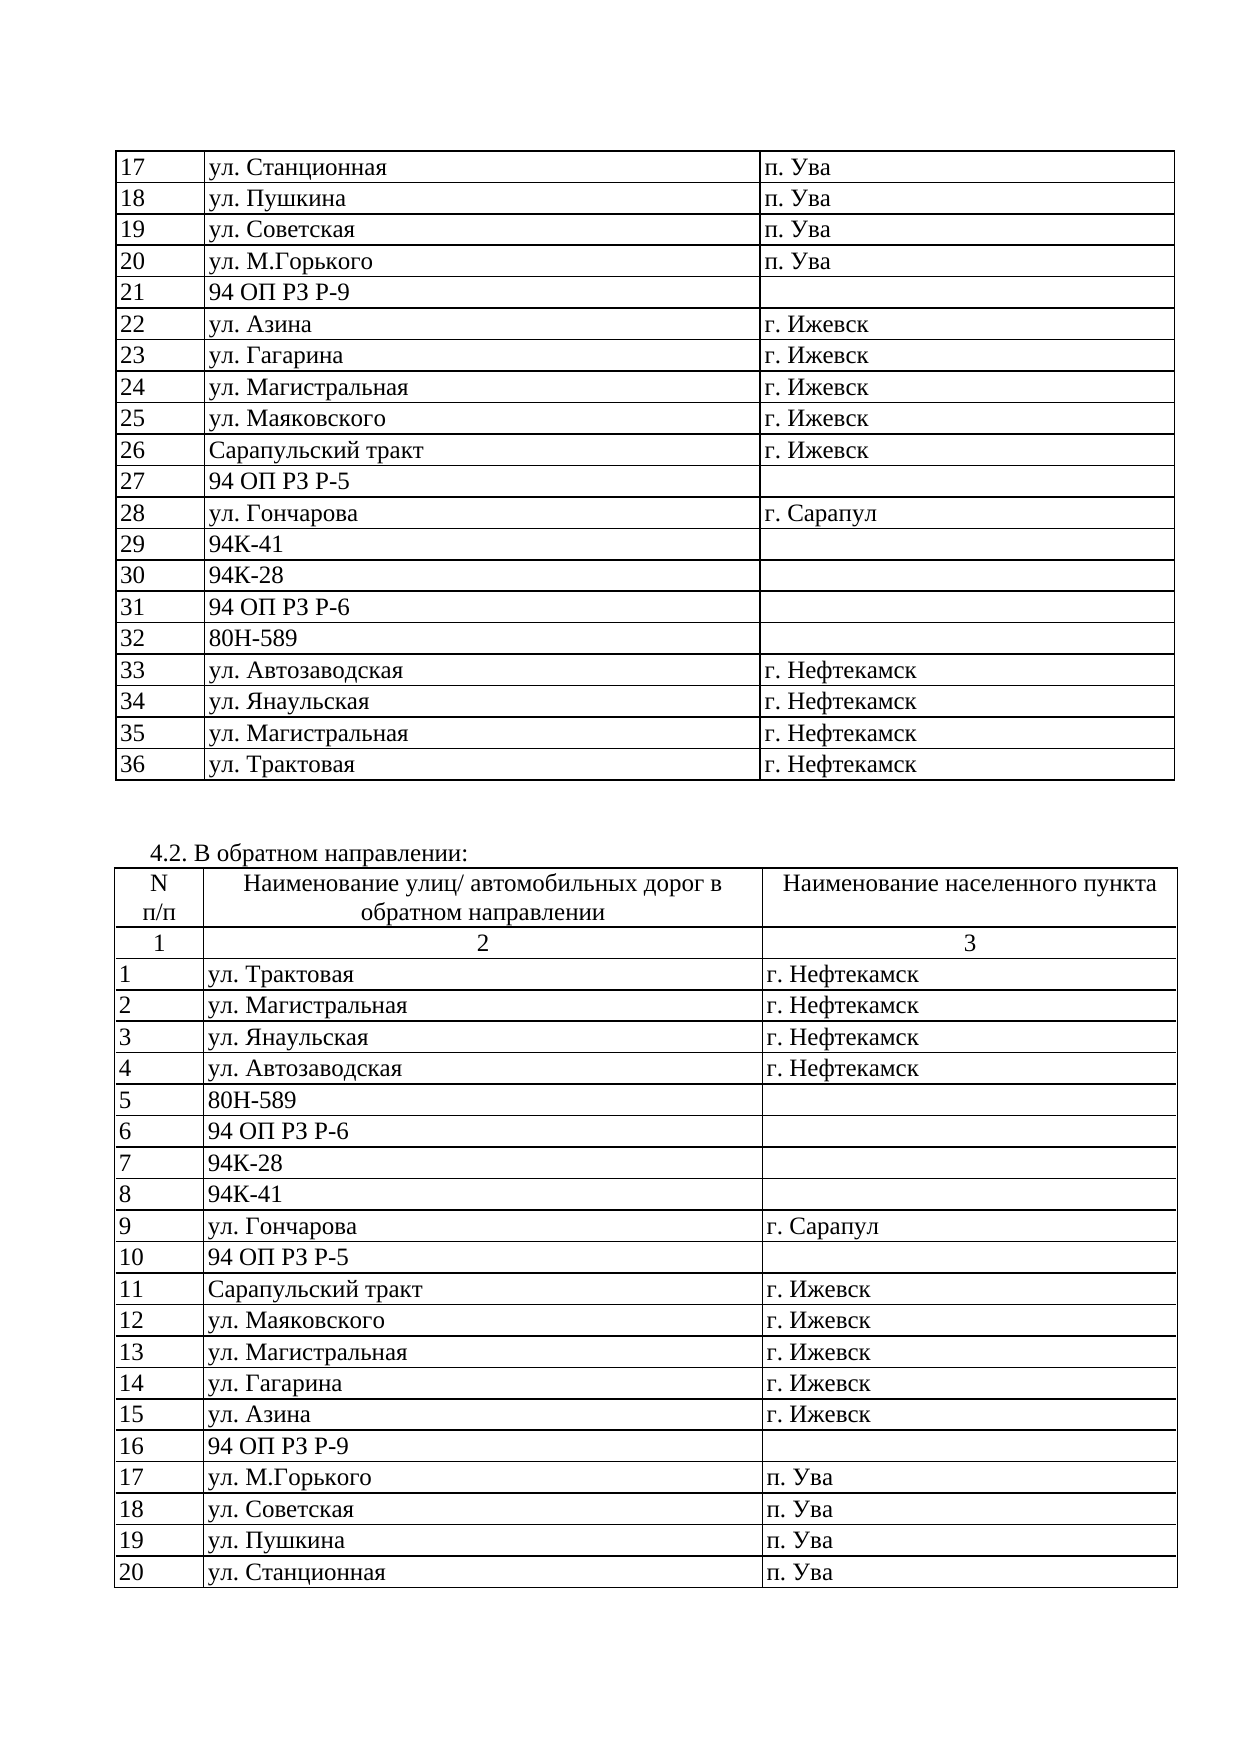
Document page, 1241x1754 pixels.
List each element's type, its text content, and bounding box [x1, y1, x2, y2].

table_cell 20 [117, 246, 204, 276]
table_cell 18 [117, 183, 204, 213]
table_cell 21 [117, 277, 204, 307]
table_cell [761, 592, 1174, 622]
table_cell [761, 466, 1174, 496]
table_cell [763, 1241, 1177, 1272]
table_cell 19 [115, 1525, 203, 1555]
table_cell 24 [117, 372, 204, 402]
table_cell п. Ува [761, 152, 1174, 181]
table_cell [763, 1146, 1177, 1178]
table_cell 7 [115, 1147, 203, 1178]
table_cell г. Ижевск [763, 1272, 1177, 1303]
table_cell 94 ОП РЗ Р-9 [204, 1431, 762, 1461]
table_cell г. Нефтекамск [763, 989, 1177, 1020]
table_cell 94 ОП РЗ Р-9 [205, 277, 759, 307]
table_cell 94 ОП РЗ Р-5 [204, 1242, 762, 1272]
table_cell 80Н-589 [204, 1085, 762, 1115]
table_cell 34 [117, 686, 204, 716]
table_cell 17 [115, 1462, 203, 1492]
table_cell 33 [117, 655, 204, 685]
table_cell 1 [115, 959, 203, 989]
table_cell ул. Пушкина [204, 1525, 762, 1555]
text 4.2. В обратном направлении: [150, 838, 1090, 867]
table_cell ул. Трактовая [204, 959, 762, 989]
table_cell п. Ува [761, 183, 1174, 213]
table_cell 23 [117, 340, 204, 370]
table_cell [763, 1178, 1177, 1209]
table_cell ул. Маяковского [205, 403, 759, 433]
table_cell г. Нефтекамск [763, 958, 1177, 989]
table_cell г. Ижевск [763, 1335, 1177, 1366]
table_cell 3 [763, 926, 1177, 957]
table_cell г. Нефтекамск [761, 655, 1174, 685]
table_cell 19 [117, 215, 204, 244]
table_cell ул. Гагарина [205, 340, 759, 370]
table_cell [761, 623, 1174, 653]
table_cell ул. Магистральная [205, 718, 759, 748]
table_cell ул. Магистральная [204, 991, 762, 1020]
table_cell 11 [115, 1273, 203, 1303]
table_cell ул. Азина [204, 1400, 762, 1429]
table_cell п. Ува [763, 1461, 1177, 1492]
table_cell 5 [115, 1084, 203, 1115]
table_cell ул. Станционная [204, 1557, 762, 1587]
table_cell ул. Магистральная [205, 372, 759, 402]
table_cell 22 [117, 309, 204, 339]
table_cell 4 [115, 1053, 203, 1083]
table_cell г. Нефтекамск [761, 718, 1174, 748]
table_cell г. Нефтекамск [761, 686, 1174, 716]
table_cell г. Ижевск [761, 403, 1174, 433]
table_cell г. Ижевск [763, 1304, 1177, 1335]
table_cell п. Ува [763, 1555, 1177, 1587]
table_cell ул. Гончарова [205, 498, 759, 527]
table_cell ул. М.Горького [205, 246, 759, 276]
table_cell г. Сарапул [761, 498, 1174, 527]
table_cell 36 [117, 749, 204, 779]
table_header Наименование населенного пункта [763, 869, 1177, 926]
table_cell 3 [115, 1021, 203, 1052]
table_cell 94К-28 [205, 561, 759, 590]
table_header N п/п [115, 869, 203, 926]
table_cell 30 [117, 561, 204, 590]
table_cell ул. Автозаводская [205, 655, 759, 685]
table_cell ул. Советская [204, 1494, 762, 1524]
table_cell г. Ижевск [763, 1366, 1177, 1398]
table_cell 9 [115, 1210, 203, 1241]
table_cell 29 [117, 529, 204, 559]
table_cell ул. Гагарина [204, 1368, 762, 1398]
table_cell ул. Янаульская [204, 1022, 762, 1052]
table_cell 27 [117, 466, 204, 496]
table_cell 26 [117, 435, 204, 464]
table_cell г. Ижевск [761, 435, 1174, 464]
table_cell [763, 1083, 1177, 1115]
table_cell п. Ува [761, 246, 1174, 276]
table_cell п. Ува [763, 1524, 1177, 1555]
table_cell 15 [115, 1399, 203, 1429]
table_cell 80Н-589 [205, 623, 759, 653]
table_cell 94 ОП РЗ Р-6 [204, 1116, 762, 1146]
table_cell 17 [117, 152, 204, 181]
table_cell 18 [115, 1493, 203, 1524]
table_cell 6 [115, 1116, 203, 1146]
table_cell ул. Янаульская [205, 686, 759, 716]
table_cell 2 [204, 928, 762, 957]
table_cell 1 [115, 927, 203, 957]
table_cell 28 [117, 498, 204, 527]
table_cell Сарапульский тракт [205, 435, 759, 464]
table_header Наименование улиц/ автомобильных дорог в обратном направлении [204, 869, 762, 926]
table_cell [761, 529, 1174, 559]
table_cell г. Нефтекамск [763, 1020, 1177, 1052]
table_cell ул. Автозаводская [204, 1053, 762, 1083]
table_cell г. Ижевск [761, 340, 1174, 370]
table_cell 12 [115, 1305, 203, 1335]
table_cell [761, 561, 1174, 590]
table_cell г. Ижевск [761, 372, 1174, 402]
table_cell ул. Пушкина [205, 183, 759, 213]
table_cell 13 [115, 1336, 203, 1366]
table_cell г. Сарапул [763, 1209, 1177, 1241]
table_cell ул. Гончарова [204, 1211, 762, 1241]
table_cell г. Нефтекамск [761, 749, 1174, 779]
table_cell 20 [115, 1556, 203, 1587]
table_cell п. Ува [761, 215, 1174, 244]
table_cell г. Ижевск [761, 309, 1174, 339]
table_cell п. Ува [763, 1492, 1177, 1524]
table_cell 16 [115, 1430, 203, 1461]
table_cell 35 [117, 718, 204, 748]
table_cell [763, 1115, 1177, 1146]
table_cell 94 ОП РЗ Р-5 [205, 466, 759, 496]
table_cell 2 [115, 990, 203, 1020]
table_cell 94К-41 [205, 529, 759, 559]
table_cell 94К-41 [204, 1179, 762, 1209]
table_cell г. Нефтекамск [763, 1052, 1177, 1083]
table_cell ул. Советская [205, 215, 759, 244]
table_cell 25 [117, 403, 204, 433]
table_cell 31 [117, 592, 204, 622]
table_cell ул. Азина [205, 309, 759, 339]
table_cell ул. Магистральная [204, 1337, 762, 1366]
table_cell ул. Трактовая [205, 749, 759, 779]
table_cell [763, 1429, 1177, 1461]
table_cell Сарапульский тракт [204, 1274, 762, 1303]
table_cell 14 [115, 1368, 203, 1398]
table_cell 94 ОП РЗ Р-6 [205, 592, 759, 622]
table_cell [761, 277, 1174, 307]
table_cell 94К-28 [204, 1148, 762, 1178]
table_cell ул. Маяковского [204, 1305, 762, 1335]
table_cell ул. М.Горького [204, 1462, 762, 1492]
table_cell 10 [115, 1242, 203, 1272]
table_cell г. Ижевск [763, 1398, 1177, 1429]
table_cell ул. Станционная [205, 152, 759, 181]
table_cell 8 [115, 1179, 203, 1209]
table_cell 32 [117, 623, 204, 653]
